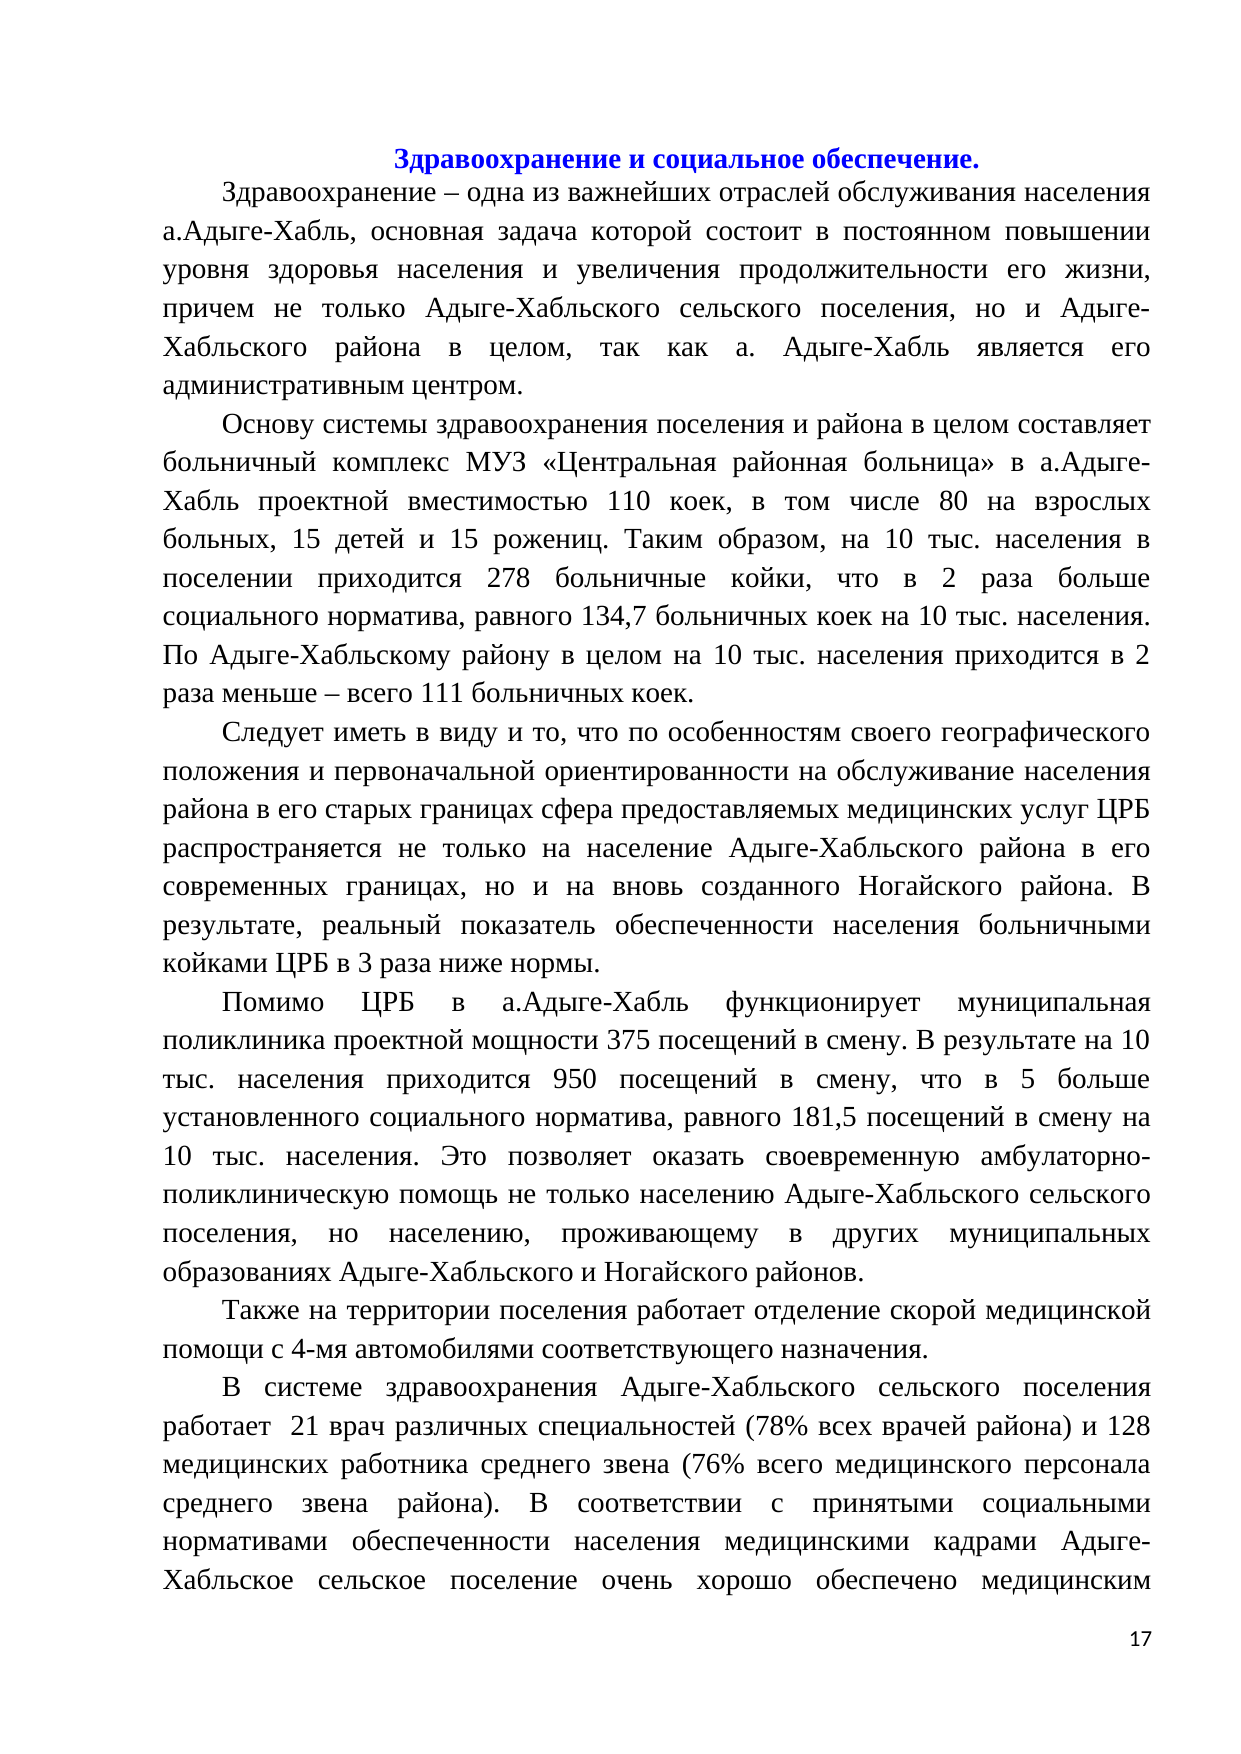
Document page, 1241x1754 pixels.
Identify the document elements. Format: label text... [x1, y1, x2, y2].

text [162, 1369, 1152, 1596]
text Помимо ЦРБ в а.Адыге-Хабль функционирует муниципальная поликлиника проектной мощности 375 посещений в смену. В результате на 10 тыс. населения приходится 950 посещений в смену, что в 5 больше установленного социального норматива, равного 181,5 посещений в смену на 10 тыс. населения. Это позволяет оказать своевременную амбулаторно-поликлиническую помощь не только населению Адыге-Хабльского сельского поселения, но населению, проживающему в других муниципальных образованиях Адыге-Хабльского и Ногайского районов. [162, 984, 1152, 1287]
text Основу системы здравоохранения поселения и района в целом составляет больничный комплекс МУЗ «Центральная районная больница» в а.Адыге-Хабль проектной вместимостью 110 коек, в том числе 80 на взрослых больных, 15 детей и 15 рожениц. Таким образом, на 10 тыс. населения в поселении приходится 278 больничные койки, что в 2 раза больше социального норматива, равного 134,7 больничных коек на 10 тыс. населения. По Адыге-Хабльскому району в целом на 10 тыс. населения приходится в 2 раза меньше – всего 111 больничных коек. [162, 406, 1152, 709]
text Следует иметь в виду и то, что по особенностям своего географического положения и первоначальной ориентированности на обслуживание населения района в его старых границах сфера предоставляемых медицинских услуг ЦРБ распространяется не только на население Адыге-Хабльского района в его современных границах, но и на вновь созданного Ногайского района. В результате, реальный показатель обеспеченности населения больничными койками ЦРБ в 3 раза ниже нормы. [162, 714, 1152, 979]
text Также на территории поселения работает отделение скорой медицинской помощи с 4-мя автомобилями соответствующего назначения. [162, 1292, 1152, 1364]
subtitle Здравоохранение и социальное обеспечение. [162, 141, 1152, 174]
text Здравоохранение – одна из важнейших отраслей обслуживания населения а.Адыге-Хабль, основная задача которой состоит в постоянном повышении уровня здоровья населения и увеличения продолжительности его жизни, причем не только Адыге-Хабльского сельского поселения, но и Адыге-Хабльского района в целом, так как а. Адыге-Хабль является его административным центром. [162, 174, 1152, 401]
